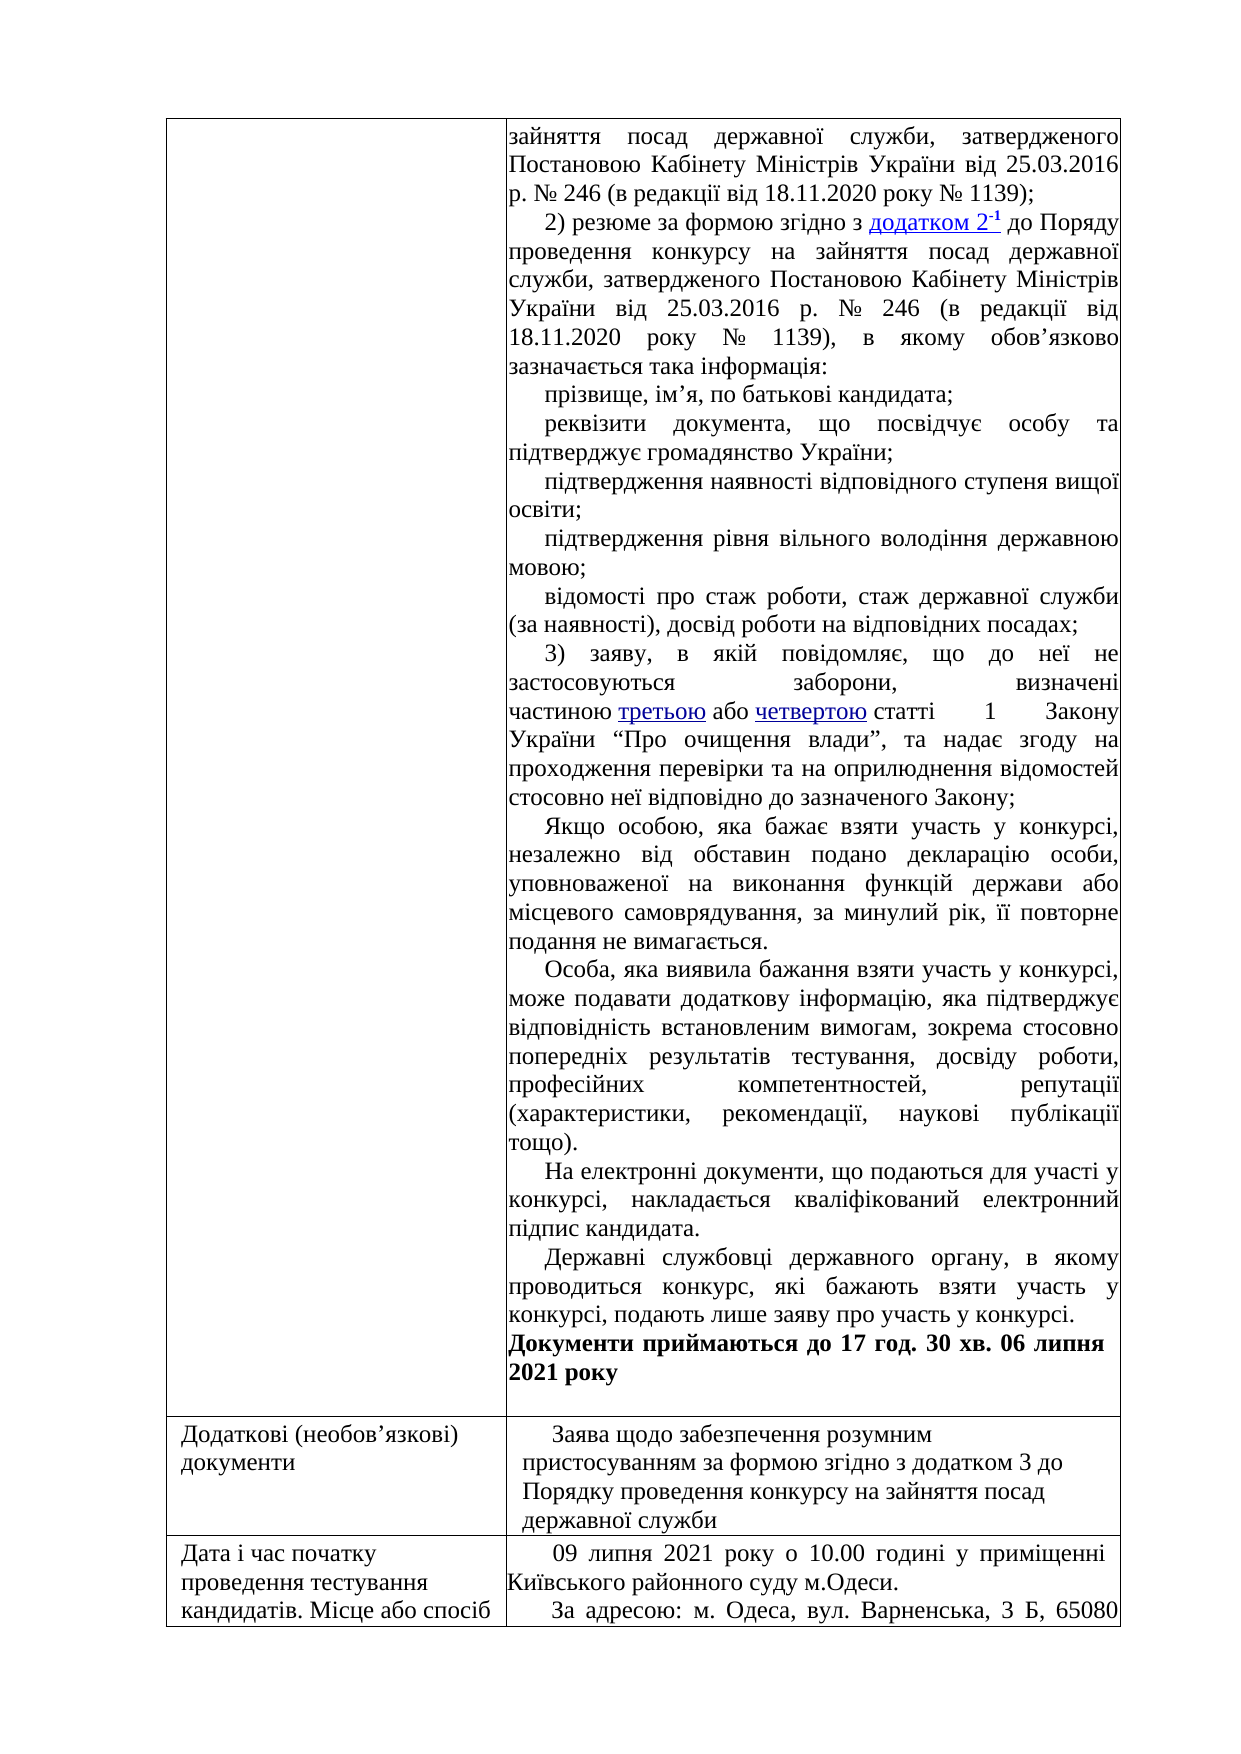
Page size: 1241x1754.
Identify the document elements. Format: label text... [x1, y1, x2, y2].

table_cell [507, 1536, 1120, 1626]
table_cell Особа, яка бажає взяти участь у конкурсі, подає конкурсній комісії через Єдиний портал вакансій державної служби НАДС таку інформацію: 1) заяву про участь у конкурсі із зазначенням основних мотивів щодо зайняття посади за формою згідно з додатком 2 до Поряду проведення конкурсу на зайняття посад державної служби, затвердженого Постановою Кабінету Міністрів України від 25.03.2016 р. № 246 (в редакції від 18.11.2020 року № 1139); 2) резюме за формою згідно з додатком 2-1 до Поряду проведення конкурсу на зайняття посад державної служби, затвердженого Постановою Кабінету Міністрів України від 25.03.2016 р. № 246 (в редакції від 18.11.2020 року № 1139), в якому обов’язково зазначається така інформація: прізвище, ім’я, по батькові кандидата; реквізити документа, що посвідчує особу та підтверджує громадянство України; підтвердження наявності відповідного ступеня вищої освіти; підтвердження рівня вільного володіння державною мовою; відомості про стаж роботи, стаж державної служби (за наявності), досвід роботи на відповідних посадах; 3) заяву, в якій повідомляє, що до неї не застосовуються заборони, визначені частиною третьою або четвертою статті 1 Закону України “Про очищення влади”, та надає згоду на проходження перевірки та на оприлюднення відомостей стосовно неї відповідно до зазначеного Закону; Якщо особою, яка бажає взяти участь у конкурсі, незалежно від обставин подано декларацію особи, уповноваженої на виконання функцій держави або місцевого самоврядування, за минулий рік, її повторне подання не вимагається. Особа, яка виявила бажання взяти участь у конкурсі, може подавати додаткову інформацію, яка підтверджує відповідність встановленим вимогам, зокрема стосовно попередніх результатів тестування, досвіду роботи, професійних компетентностей, репутації (характеристики, рекомендації, наукові публікації тощо). На електронні документи, що подаються для участі у конкурсі, накладається кваліфікований електронний підпис кандидата. Державні службовці державного органу, в якому проводиться конкурс, які бажають взяти участь у конкурсі, подають лише заяву про участь у конкурсі. Документи приймаються до 17 год. 30 хв. 06 липня 2021 року [507, 119, 1120, 1416]
table_cell Додаткові (необов’язкові) документи [167, 1417, 506, 1535]
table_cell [167, 119, 506, 1416]
table_cell Заява щодо забезпечення розумним пристосуванням за формою згідно з додатком 3 до Порядку проведення конкурсу на зайняття посад державної служби [507, 1417, 1120, 1535]
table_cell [167, 1536, 506, 1626]
